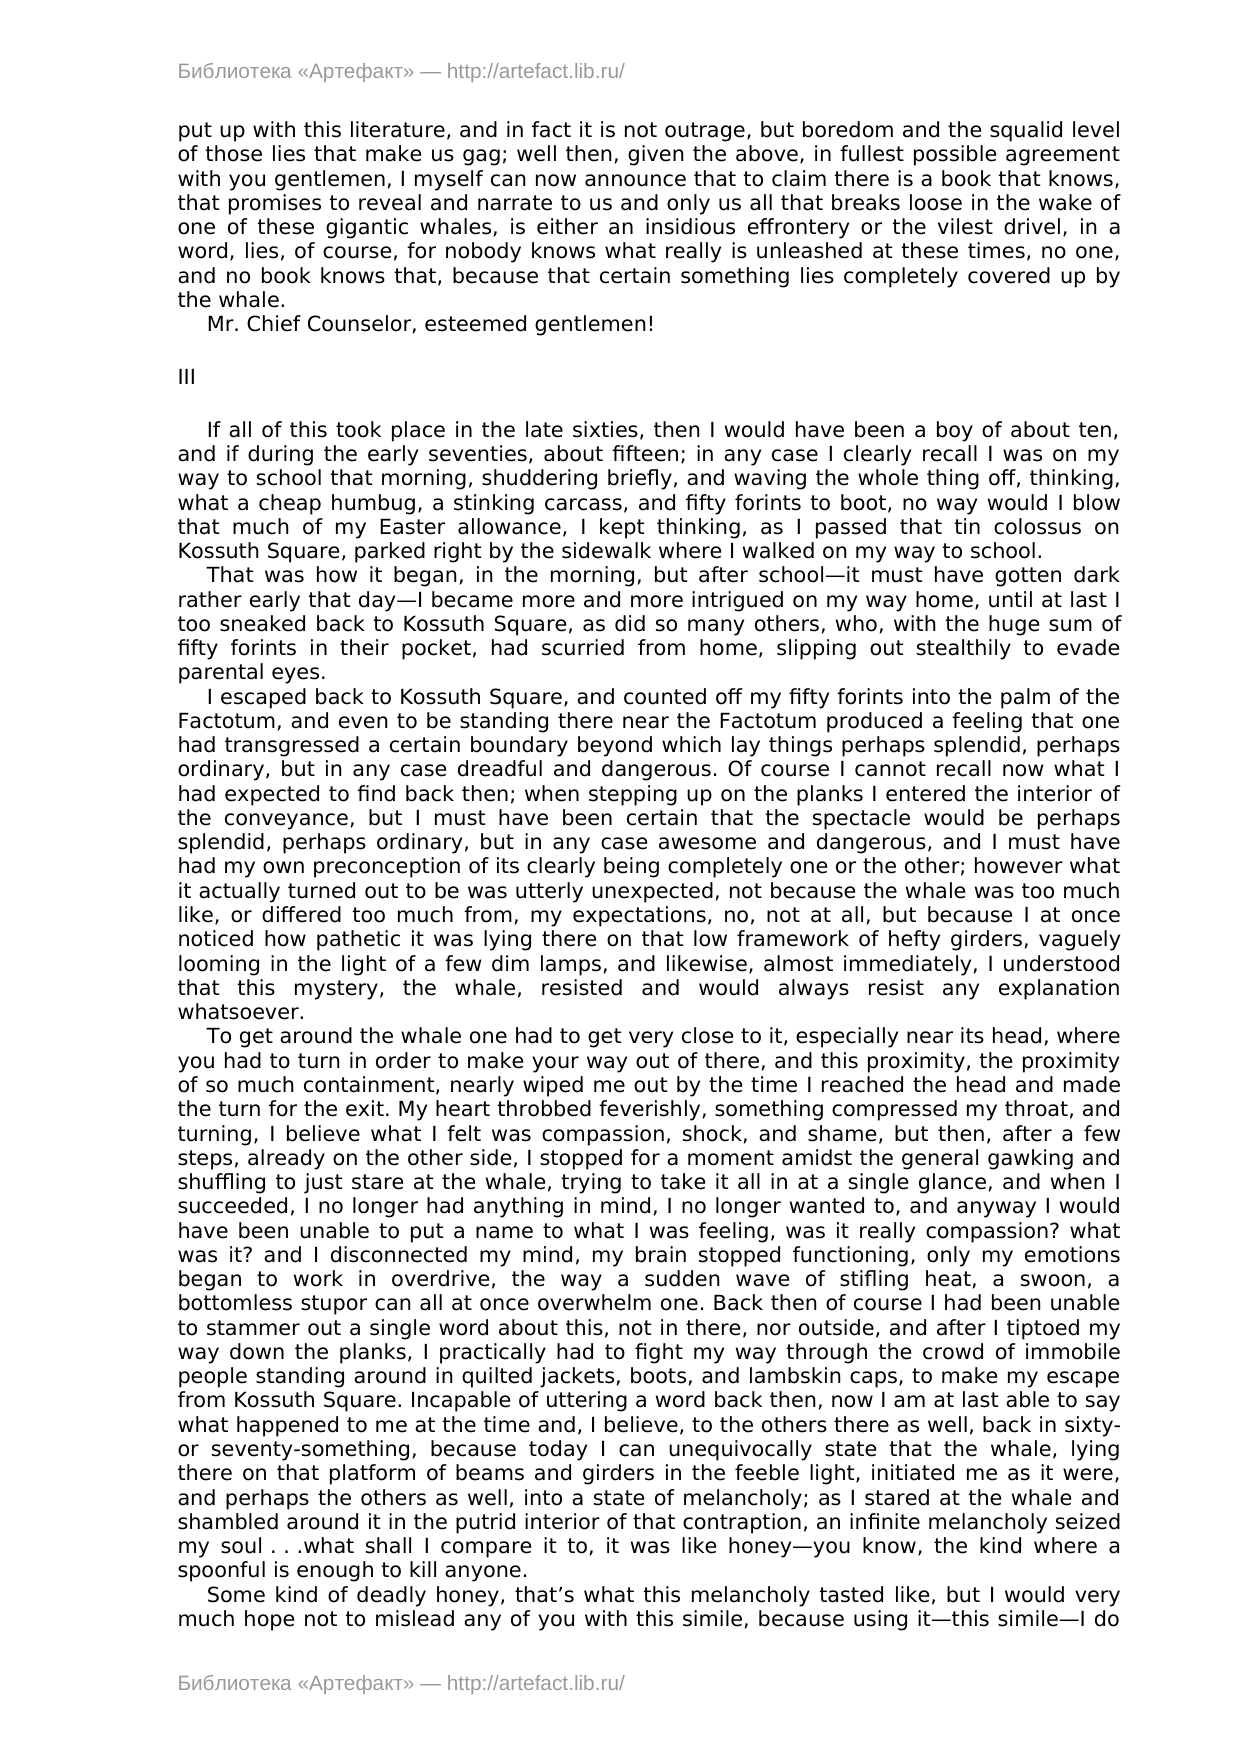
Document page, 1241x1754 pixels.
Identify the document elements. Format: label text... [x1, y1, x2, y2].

text To get around the whale one had to get very close to it, especially near its head, where you had to turn in order to make your way out of there, and this proximity, the proximity of so much containment, nearly wiped me out by the time I reached the head and made the turn for the exit. My heart throbbed feverishly, something compressed my throat, and turning, I believe what I felt was compassion, shock, and shame, but then, after a few steps, already on the other side, I stopped for a moment amidst the general gawking and shuffling to just stare at the whale, trying to take it all in at a single glance, and when I succeeded, I no longer had anything in mind, I no longer wanted to, and anyway I would have been unable to put a name to what I was feeling, was it really compassion? what was it? and I disconnected my mind, my brain stopped functioning, only my emotions began to work in overdrive, the way a sudden wave of stifling heat, a swoon, a bottomless stupor can all at once overwhelm one. Back then of course I had been unable to stammer out a single word about this, not in there, nor outside, and after I tiptoed my way down the planks, I practically had to fight my way through the crowd of immobile people standing around in quilted jackets, boots, and lambskin caps, to make my escape from Kossuth Square. Incapable of uttering a word back then, now I am at last able to say what happened to me at the time and, I believe, to the others there as well, back in sixty- or seventy-something, because today I can unequivocally state that the whale, lying there on that platform of beams and girders in the feeble light, initiated me as it were, and perhaps the others as well, into a state of melancholy; as I stared at the whale and shambled around it in the putrid interior of that contraption, an infinite melancholy seized my soul . . .what shall I compare it to, it was like honey—you know, the kind where a spoonful is enough to kill anyone. [177, 1024, 1122, 1583]
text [177, 118, 1122, 312]
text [177, 1583, 1122, 1631]
text Mr. Chief Counselor, esteemed gentlemen! [177, 312, 1122, 337]
text If all of this took place in the late sixties, then I would have been a boy of about ten, and if during the early seventies, about fifteen; in any case I clearly recall I was on my way to school that morning, shuddering briefly, and waving the whole thing off, thinking, what a cheap humbug, a stinking carcass, and fifty forints to boot, no way would I blow that much of my Easter allowance, I kept thinking, as I passed that tin colossus on Kossuth Square, parked right by the sidewalk where I walked on my way to school. [177, 418, 1122, 563]
text I escaped back to Kossuth Square, and counted off my fifty forints into the palm of the Factotum, and even to be standing there near the Factotum produced a feeling that one had transgressed a certain boundary beyond which lay things perhaps splendid, perhaps ordinary, but in any case dreadful and dangerous. Of course I cannot recall now what I had expected to find back then; when stepping up on the planks I entered the interior of the conveyance, but I must have been certain that the spectacle would be perhaps splendid, perhaps ordinary, but in any case awesome and dangerous, and I must have had my own preconception of its clearly being completely one or the other; however what it actually turned out to be was utterly unexpected, not because the whale was too much like, or differed too much from, my expectations, no, not at all, but because I at once noticed how pathetic it was lying there on that low framework of hefty girders, vaguely looming in the light of a few dim lamps, and likewise, almost immediately, I understood that this mystery, the whale, resisted and would always resist any explanation whatsoever. [177, 685, 1122, 1024]
text That was how it began, in the morning, but after school—it must have gotten dark rather early that day—I became more and more intrigued on my way home, until at last I too sneaked back to Kossuth Square, as did so many others, who, with the huge sum of fifty forints in their pocket, had scurried from home, slipping out stealthily to evade parental eyes. [177, 563, 1122, 685]
subtitle III [177, 365, 1122, 389]
